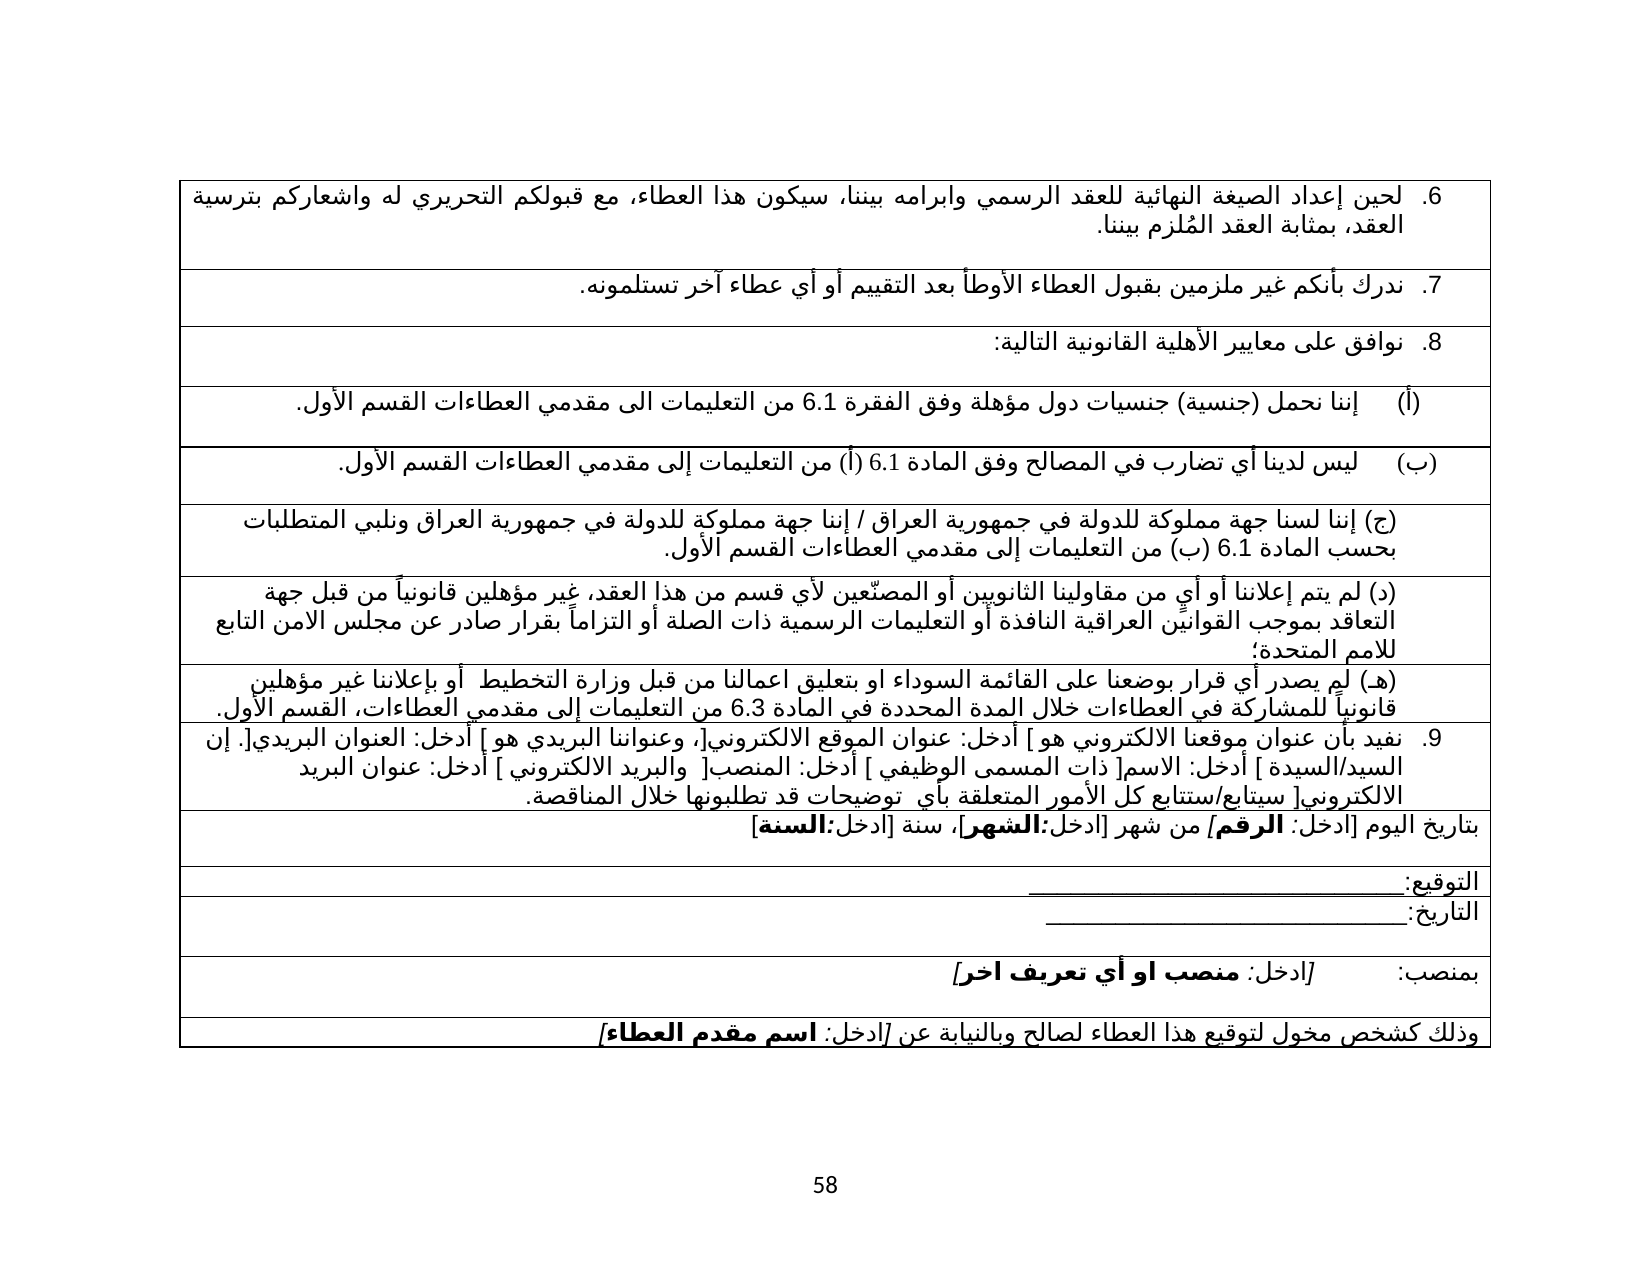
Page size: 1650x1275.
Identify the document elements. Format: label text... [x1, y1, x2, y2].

table_cell وذلك كشخص مخول لتوقيع هذا العطاء لصالح وبالنيابة عن [ادخل: اسم مقدم العطاء] [181, 1018, 1490, 1046]
table_cell (د) لم يتم إعلاننا أو أيٍ من مقاولينا الثانويين أو المصنّعين لأي قسم من هذا العقد، غير مؤهلين قانونياً من قبل جهة التعاقد بموجب القوانين العراقية النافذة أو التعليمات الرسمية ذات الصلة أو التزاماً بقرار صادر عن مجلس الامن التابع للامم المتحدة؛ [181, 577, 1490, 664]
table_cell نفيد بأن عنوان موقعنا الالكتروني هو ] أدخل: عنوان الموقع الالكتروني[، وعنواننا البريدي هو ] أدخل: العنوان البريدي[. إن السيد/السيدة ] أدخل: الاسم[ ذات المسمى الوظيفي ] أدخل: المنصب[ والبريد الالكتروني ] أدخل: عنوان البريد الالكتروني[ سيتابع/ستتابع كل الأمور المتعلقة بأي توضيحات قد تطلبونها خلال المناقصة. [181, 723, 1490, 809]
table_cell إننا نحمل (جنسية) جنسيات دول مؤهلة وفق الفقرة 6.1 من التعليمات الى مقدمي العطاءات القسم الأول. [181, 387, 1490, 446]
table_cell التاريخ:__________________________ [181, 897, 1490, 956]
table_cell نوافق على معايير الأهلية القانونية التالية: [181, 327, 1490, 386]
table_cell (ج) إننا لسنا جهة مملوكة للدولة في جمهورية العراق / إننا جهة مملوكة للدولة في جمهورية العراق ونلبي المتطلبات بحسب المادة 6.1 (ب) من التعليمات إلى مقدمي العطاءات القسم الأول. [181, 505, 1490, 576]
table_cell بتاريخ اليوم [ادخل: الرقم] من شهر [ادخل:الشهر]، سنة [ادخل:السنة] [181, 811, 1490, 866]
table_cell بمنصب: [ادخل: منصب او أي تعريف اخر] [181, 957, 1490, 1017]
table_cell التوقيع:___________________________ [181, 867, 1490, 896]
table_header لحين إعداد الصيغة النهائية للعقد الرسمي وابرامه بيننا، سيكون هذا العطاء، مع قبولكم التحريري له واشعاركم بترسية العقد، بمثابة العقد المُلزم بيننا. [181, 181, 1490, 269]
table_cell ندرك بأنكم غير ملزمين بقبول العطاء الأوطأ بعد التقييم أو أي عطاء آخر تستلمونه. [181, 270, 1490, 326]
table_cell ليس لدينا أي تضارب في المصالح وفق المادة 6.1 (أ) من التعليمات إلى مقدمي العطاءات القسم الأول. [181, 448, 1490, 503]
table_cell (هـ) لم يصدر أي قرار بوضعنا على القائمة السوداء او بتعليق اعمالنا من قبل وزارة التخطيط أو بإعلاننا غير مؤهلين قانونياً للمشاركة في العطاءات خلال المدة المحددة في المادة 6.3 من التعليمات إلى مقدمي العطاءات، القسم الأول. [181, 665, 1490, 722]
